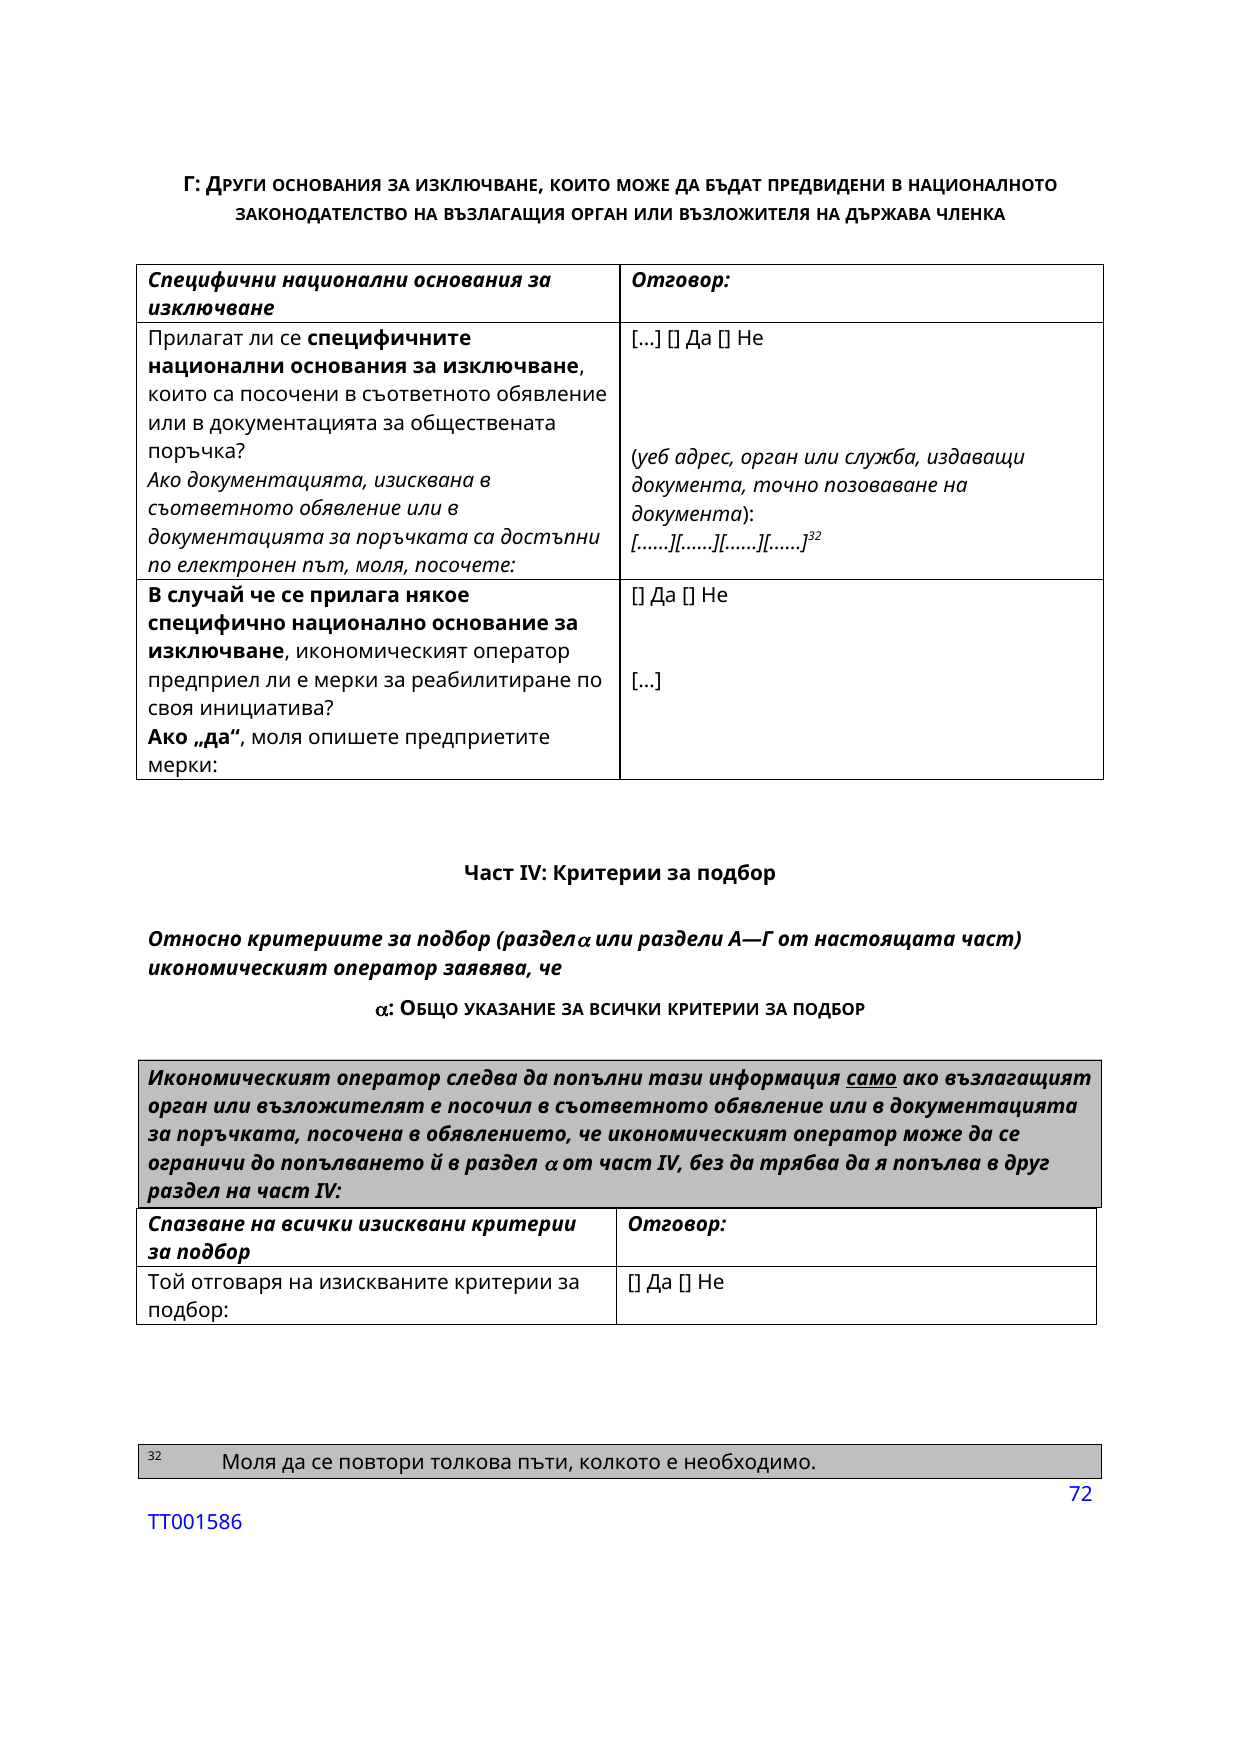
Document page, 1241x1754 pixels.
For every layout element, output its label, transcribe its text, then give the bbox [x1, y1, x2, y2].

table_cell [] Да [] Не [617, 1267, 1096, 1324]
table_header Отговор: [621, 265, 1103, 322]
table_header Спазване на всички изисквани критерии за подбор [137, 1209, 616, 1266]
table_cell [] Да [] Не […] [621, 580, 1103, 779]
table_header Специфични национални основания за изключване [137, 265, 619, 322]
table_cell Прилагат ли се специфичните национални основания за изключване, които са посочени в съответното обявление или в документацията за обществената поръчка? Ако документацията, изисквана в съответното обявление или в документацията за поръчката са достъпни по електронен път, моля, посочете: [137, 323, 619, 579]
table_cell […] [] Да [] Не (уеб адрес, орган или служба, издаващи документа, точно позоваване на документа): [……][……][……][……] [621, 323, 1103, 579]
table_cell В случай че се прилага някое специфично национално основание за изключване, икономическият оператор предприел ли е мерки за реабилитиране по своя инициатива? Ако „да“, моля опишете предприетите мерки: [137, 580, 619, 779]
text Част IV: Критерии за подбор [148, 858, 1092, 887]
text Относно критериите за подбор (раздел или раздели А—Г от настоящата част) икономическият оператор заявява, че [148, 924, 1092, 981]
text Г: Други основания за изключване, които може да бъдат предвидени в националното законодателство на възлагащия орган или възложителя на държава членка [148, 169, 1092, 226]
text Икономическият оператор следва да попълни тази информация само ако възлагащият орган или възложителят е посочил в съответното обявление или в документацията за поръчката, посочена в обявлението, че икономическият оператор може да се ограничи до попълването й в раздел от част ІV, без да трябва да я попълва в друг раздел на част ІV: [139, 1061, 1101, 1207]
table_cell Той отговаря на изискваните критерии за подбор: [137, 1267, 616, 1324]
table_header Отговор: [617, 1209, 1096, 1266]
text : Общо указание за всички критерии за подбор [148, 993, 1092, 1022]
